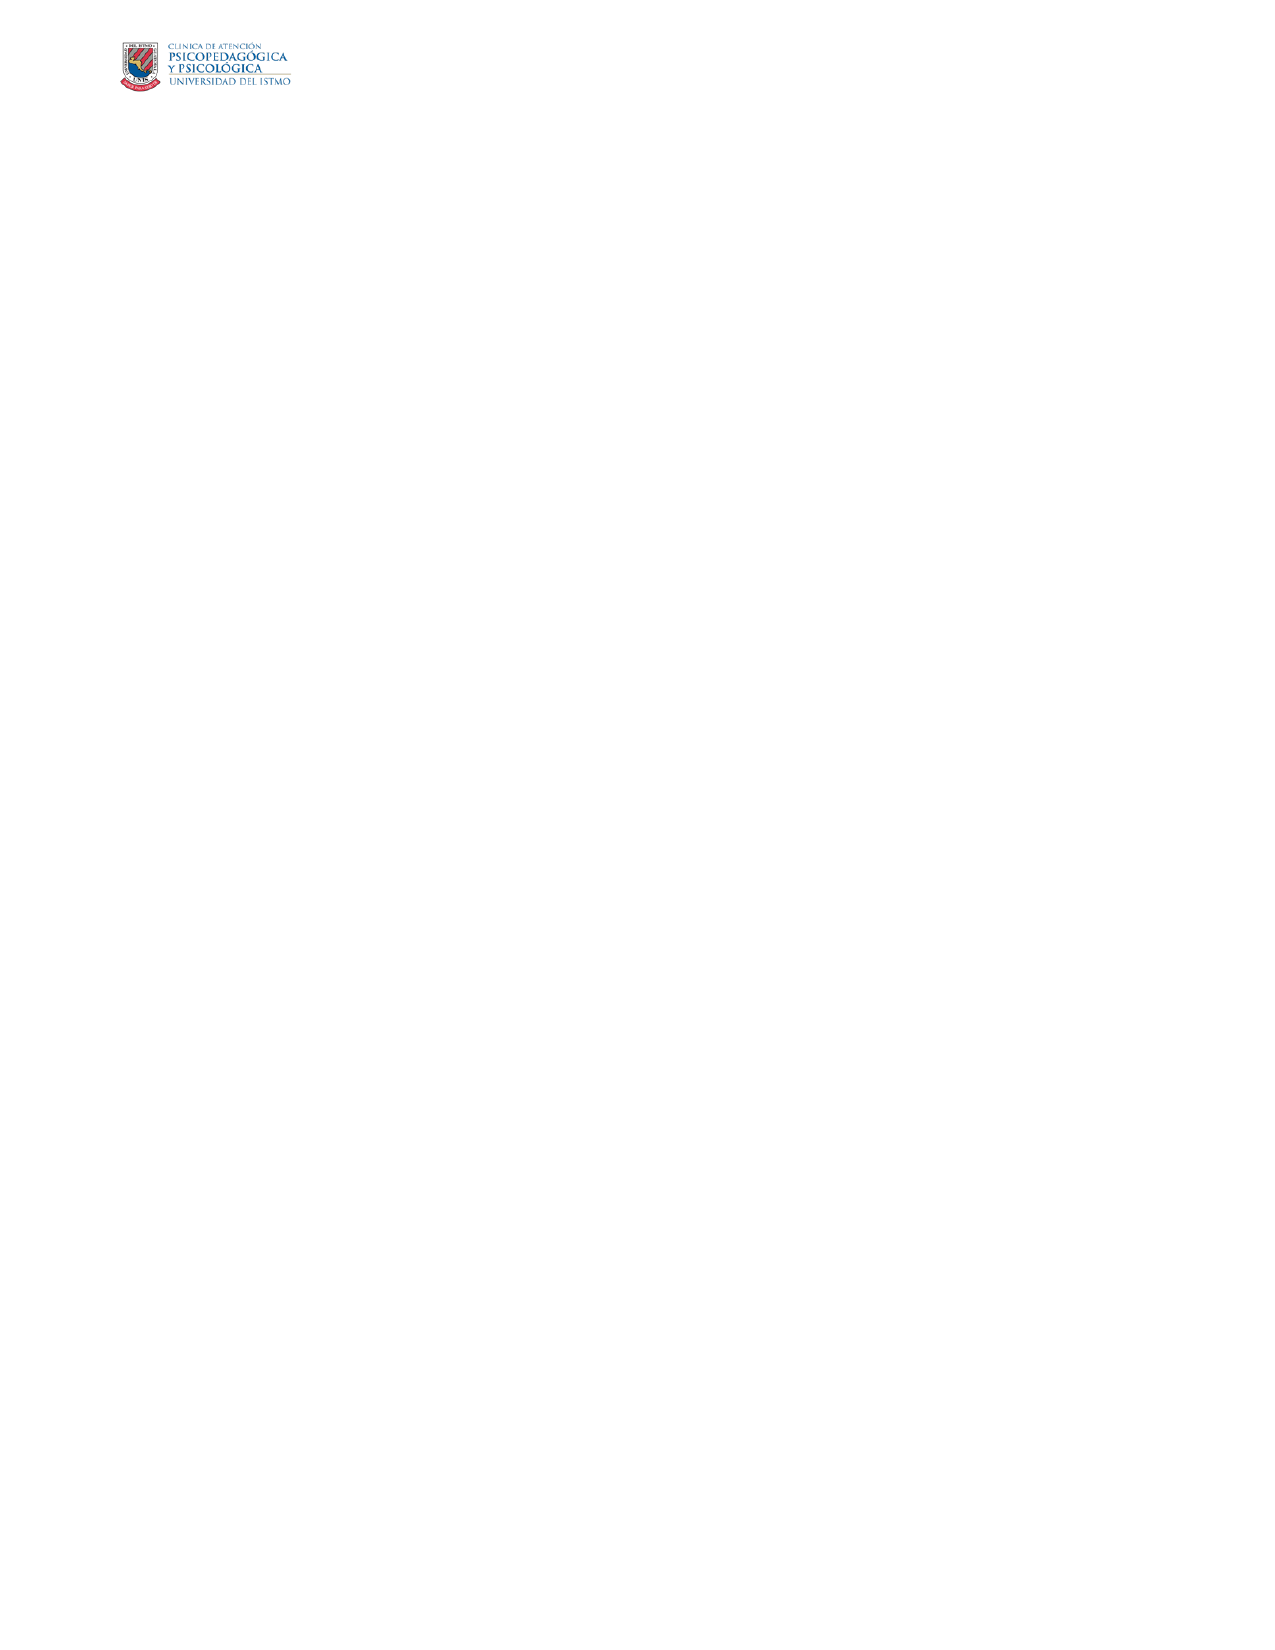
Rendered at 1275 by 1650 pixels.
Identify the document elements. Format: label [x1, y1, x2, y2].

picture [87, 25, 330, 113]
